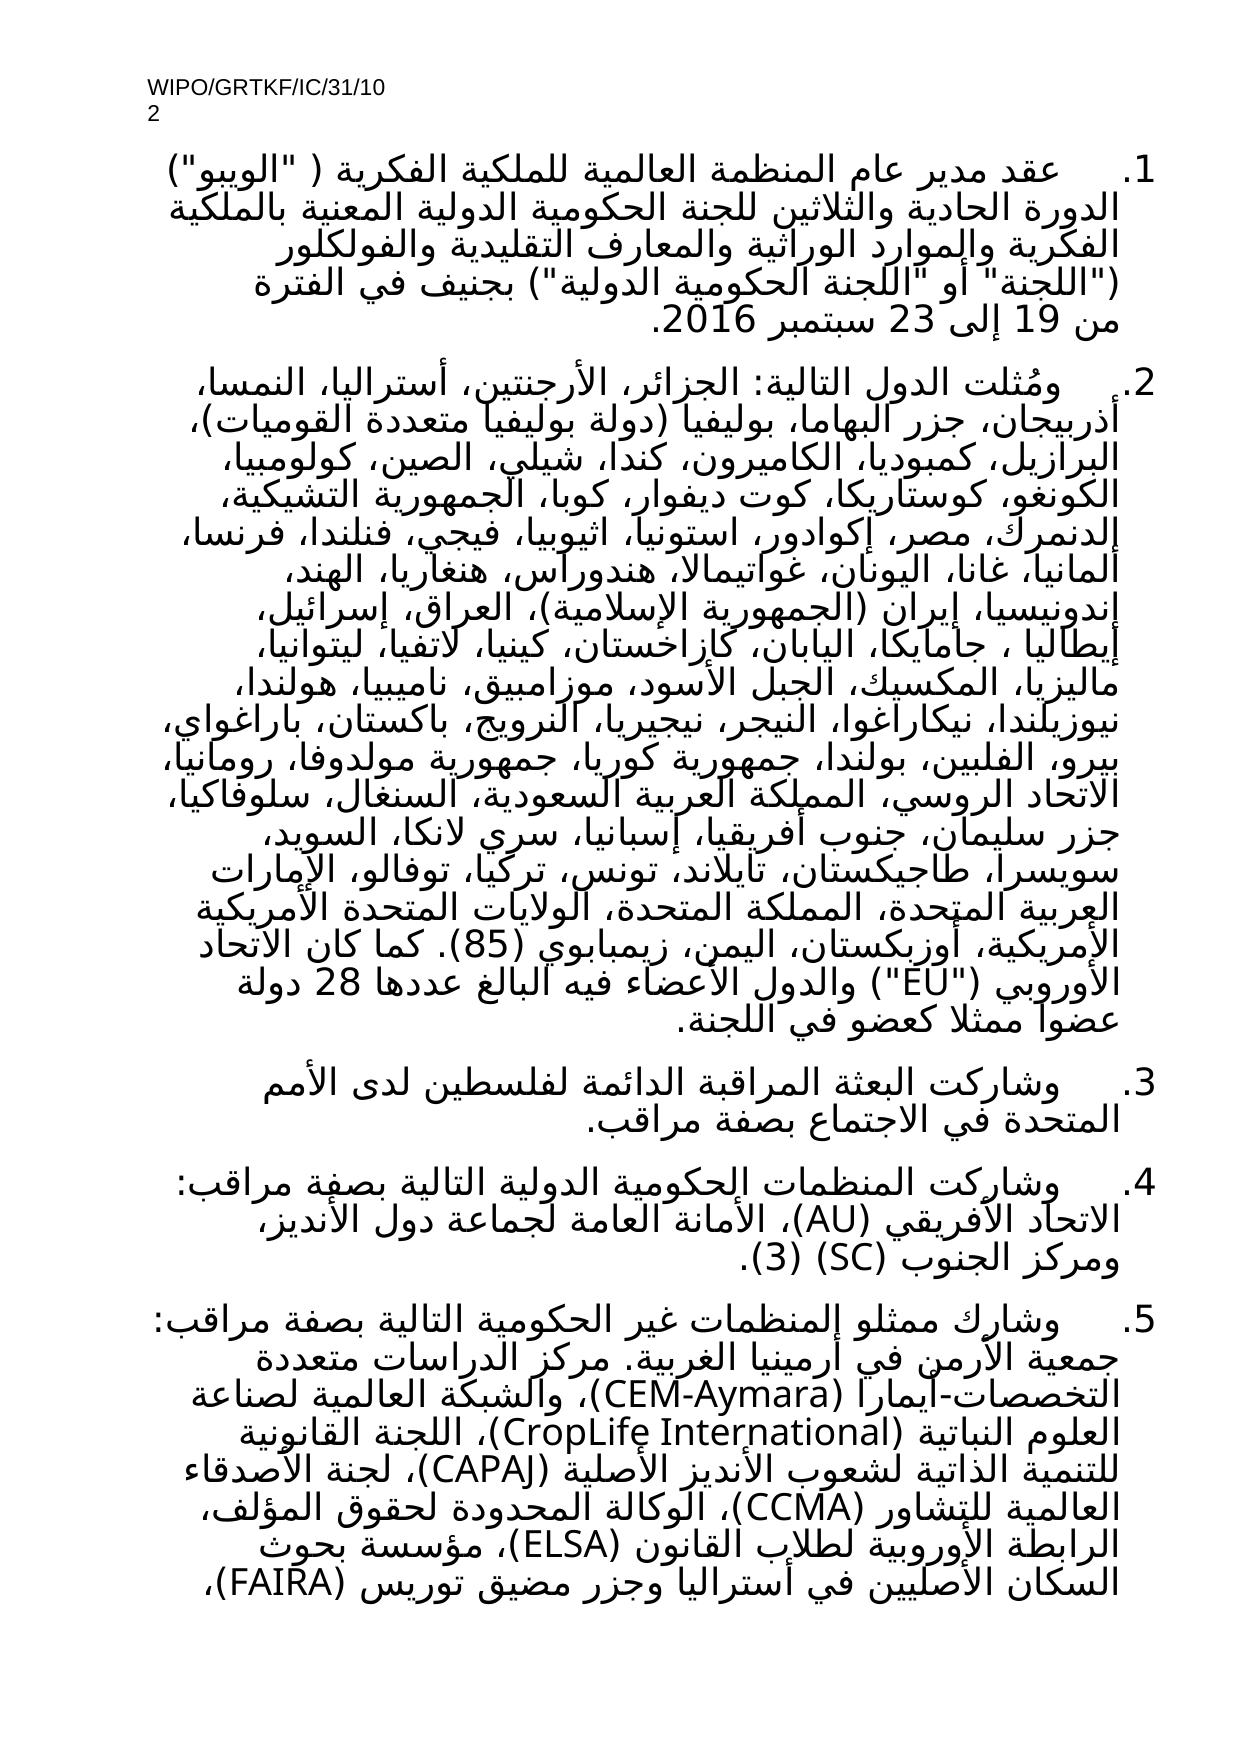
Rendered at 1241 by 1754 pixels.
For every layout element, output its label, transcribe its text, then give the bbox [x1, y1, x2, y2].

text عقد مدير عام المنظمة العالمية للملكية الفكرية ( "الويبو") الدورة الحادية والثلاثين للجنة الحكومية الدولية المعنية بالملكية الفكرية والموارد الوراثية والمعارف التقليدية والفولكلور ("اللجنة" أو "اللجنة الحكومية الدولية") بجنيف في الفترة من 19 إلى 23 سبتمبر 2016. [147, 153, 1122, 340]
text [147, 1303, 1122, 1603]
text ومُثلت الدول التالية: الجزائر، الأرجنتين، أستراليا، النمسا، أذربيجان، جزر البهاما، بوليفيا (دولة بوليفيا متعددة القوميات)، البرازيل، كمبوديا، الكاميرون، كندا، شيلي، الصين، كولومبيا، الكونغو، كوستاريكا، كوت ديفوار، كوبا، الجمهورية التشيكية، الدنمرك، مصر، إكوادور، استونيا، اثيوبيا، فيجي، فنلندا، فرنسا، ألمانيا، غانا، اليونان، غواتيمالا، هندوراس، هنغاريا، الهند، إندونيسيا، إيران (الجمهورية الإسلامية)، العراق، إسرائيل، إيطاليا ، جامايكا، اليابان، كازاخستان، كينيا، لاتفيا، ليتوانيا، ماليزيا، المكسيك، الجبل الأسود، موزامبيق، ناميبيا، هولندا، نيوزيلندا، نيكاراغوا، النيجر، نيجيريا، النرويج، باكستان، باراغواي، بيرو، الفلبين، بولندا، جمهورية كوريا، جمهورية مولدوفا، رومانيا، الاتحاد الروسي، المملكة العربية السعودية، السنغال، سلوفاكيا، جزر سليمان، جنوب أفريقيا، إسبانيا، سري لانكا، السويد، سويسرا، طاجيكستان، تايلاند، تونس، تركيا، توفالو، الإمارات العربية المتحدة، المملكة المتحدة، الولايات المتحدة الأمريكية الأمريكية، أوزبكستان، اليمن، زيمبابوي (85). كما كان الاتحاد الأوروبي ("EU") والدول الأعضاء فيه البالغ عددها 28 دولة عضوا ممثلا كعضو في اللجنة. [147, 365, 1122, 1040]
text وشاركت البعثة المراقبة الدائمة لفلسطين لدى الأمم المتحدة في الاجتماع بصفة مراقب. [147, 1065, 1122, 1140]
text وشاركت المنظمات الحكومية الدولية التالية بصفة مراقب: الاتحاد الأفريقي (AU)، الأمانة العامة لجماعة دول الأنديز، ومركز الجنوب (SC) (3). [147, 1165, 1122, 1278]
